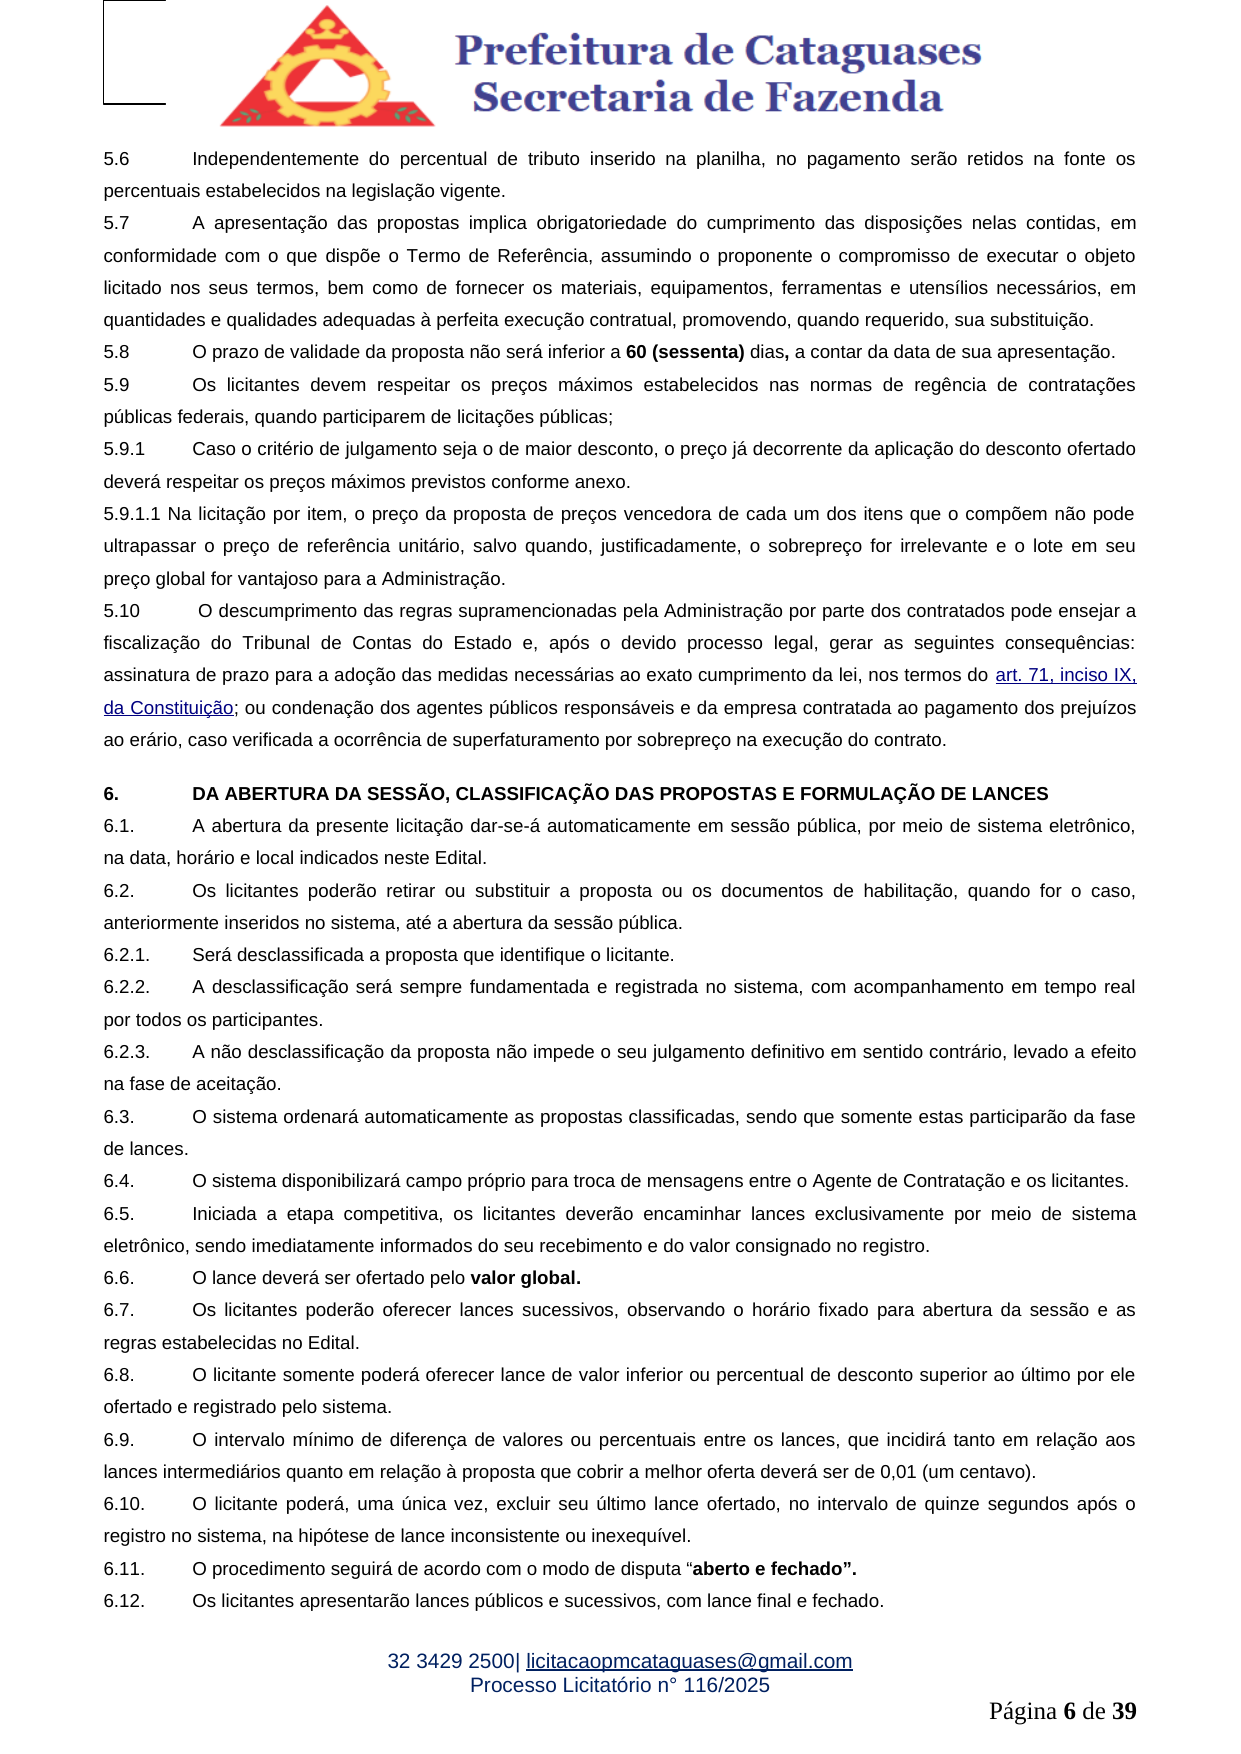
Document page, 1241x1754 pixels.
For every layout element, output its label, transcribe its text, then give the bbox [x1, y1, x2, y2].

list O intervalo mínimo de diferença de valores ou percentuais entre os lances, que incidirá tanto em relação aos lances intermediários quanto em relação à proposta que cobrir a melhor oferta deverá ser de 0,01 (um centavo). [103, 1428, 1137, 1482]
list Os licitantes apresentarão lances públicos e sucessivos, com lance final e fechado. [103, 1590, 1137, 1611]
list A abertura da presente licitação dar-se-á automaticamente em sessão pública, por meio de sistema eletrônico, na data, horário e local indicados neste Edital. [103, 815, 1137, 869]
list A desclassificação será sempre fundamentada e registrada no sistema, com acompanhamento em tempo real por todos os participantes. [103, 976, 1137, 1030]
picture [165, 0, 1075, 148]
list Os licitantes devem respeitar os preços máximos estabelecidos nas normas de regência de contratações públicas federais, quando participarem de licitações públicas; [103, 373, 1137, 427]
list A não desclassificação da proposta não impede o seu julgamento definitivo em sentido contrário, levado a efeito na fase de aceitação. [103, 1041, 1137, 1095]
list O sistema disponibilizará campo próprio para troca de mensagens entre o Agente de Contratação e os licitantes. [103, 1170, 1137, 1192]
list O prazo de validade da proposta não será inferior a 60 (sessenta) dias, a contar da data de sua apresentação. [103, 341, 1137, 363]
list O sistema ordenará automaticamente as propostas classificadas, sendo que somente estas participarão da fase de lances. [103, 1106, 1137, 1159]
list Iniciada a etapa competitiva, os licitantes deverão encaminhar lances exclusivamente por meio de sistema eletrônico, sendo imediatamente informados do seu recebimento e do valor consignado no registro. [103, 1202, 1137, 1256]
list O licitante poderá, uma única vez, excluir seu último lance ofertado, no intervalo de quinze segundos após o registro no sistema, na hipótese de lance inconsistente ou inexequível. [103, 1493, 1137, 1547]
list DA ABERTURA DA SESSÃO, CLASSIFICAÇÃO DAS PROPOSTAS E FORMULAÇÃO DE LANCES [103, 783, 1137, 804]
list Caso o critério de julgamento seja o de maior desconto, o preço já decorrente da aplicação do desconto ofertado deverá respeitar os preços máximos previstos conforme anexo. [103, 438, 1137, 492]
list O licitante somente poderá oferecer lance de valor inferior ou percentual de desconto superior ao último por ele ofertado e registrado pelo sistema. [103, 1364, 1137, 1418]
list A apresentação das propostas implica obrigatoriedade do cumprimento das disposições nelas contidas, em conformidade com o que dispõe o Termo de Referência, assumindo o proponente o compromisso de executar o objeto licitado nos seus termos, bem como de fornecer os materiais, equipamentos, ferramentas e utensílios necessários, em quantidades e qualidades adequadas à perfeita execução contratual, promovendo, quando requerido, sua substituição. [103, 212, 1137, 331]
text 5.9.1.1 Na licitação por item, o preço da proposta de preços vencedora de cada um dos itens que o compõem não pode ultrapassar o preço de referência unitário, salvo quando, justificadamente, o sobrepreço for irrelevante e o lote em seu preço global for vantajoso para a Administração. [103, 503, 1137, 589]
list Os licitantes poderão oferecer lances sucessivos, observando o horário fixado para abertura da sessão e as regras estabelecidas no Edital. [103, 1299, 1137, 1353]
list O lance deverá ser ofertado pelo valor global. [103, 1267, 1137, 1288]
list Os licitantes poderão retirar ou substituir a proposta ou os documentos de habilitação, quando for o caso, anteriormente inseridos no sistema, até a abertura da sessão pública. [103, 879, 1137, 933]
list Independentemente do percentual de tributo inserido na planilha, no pagamento serão retidos na fonte os percentuais estabelecidos na legislação vigente. [103, 147, 1137, 201]
list O descumprimento das regras supramencionadas pela Administração por parte dos contratados pode ensejar a fiscalização do Tribunal de Contas do Estado e, após o devido processo legal, gerar as seguintes consequências: assinatura de prazo para a adoção das medidas necessárias ao exato cumprimento da lei, nos termos do art. 71, inciso IX, da Constituição; ou condenação dos agentes públicos responsáveis e da empresa contratada ao pagamento dos prejuízos ao erário, caso verificada a ocorrência de superfaturamento por sobrepreço na execução do contrato. [103, 599, 1137, 750]
list Será desclassificada a proposta que identifique o licitante. [103, 944, 1137, 966]
list O procedimento seguirá de acordo com o modo de disputa “aberto e fechado”. [103, 1558, 1137, 1579]
